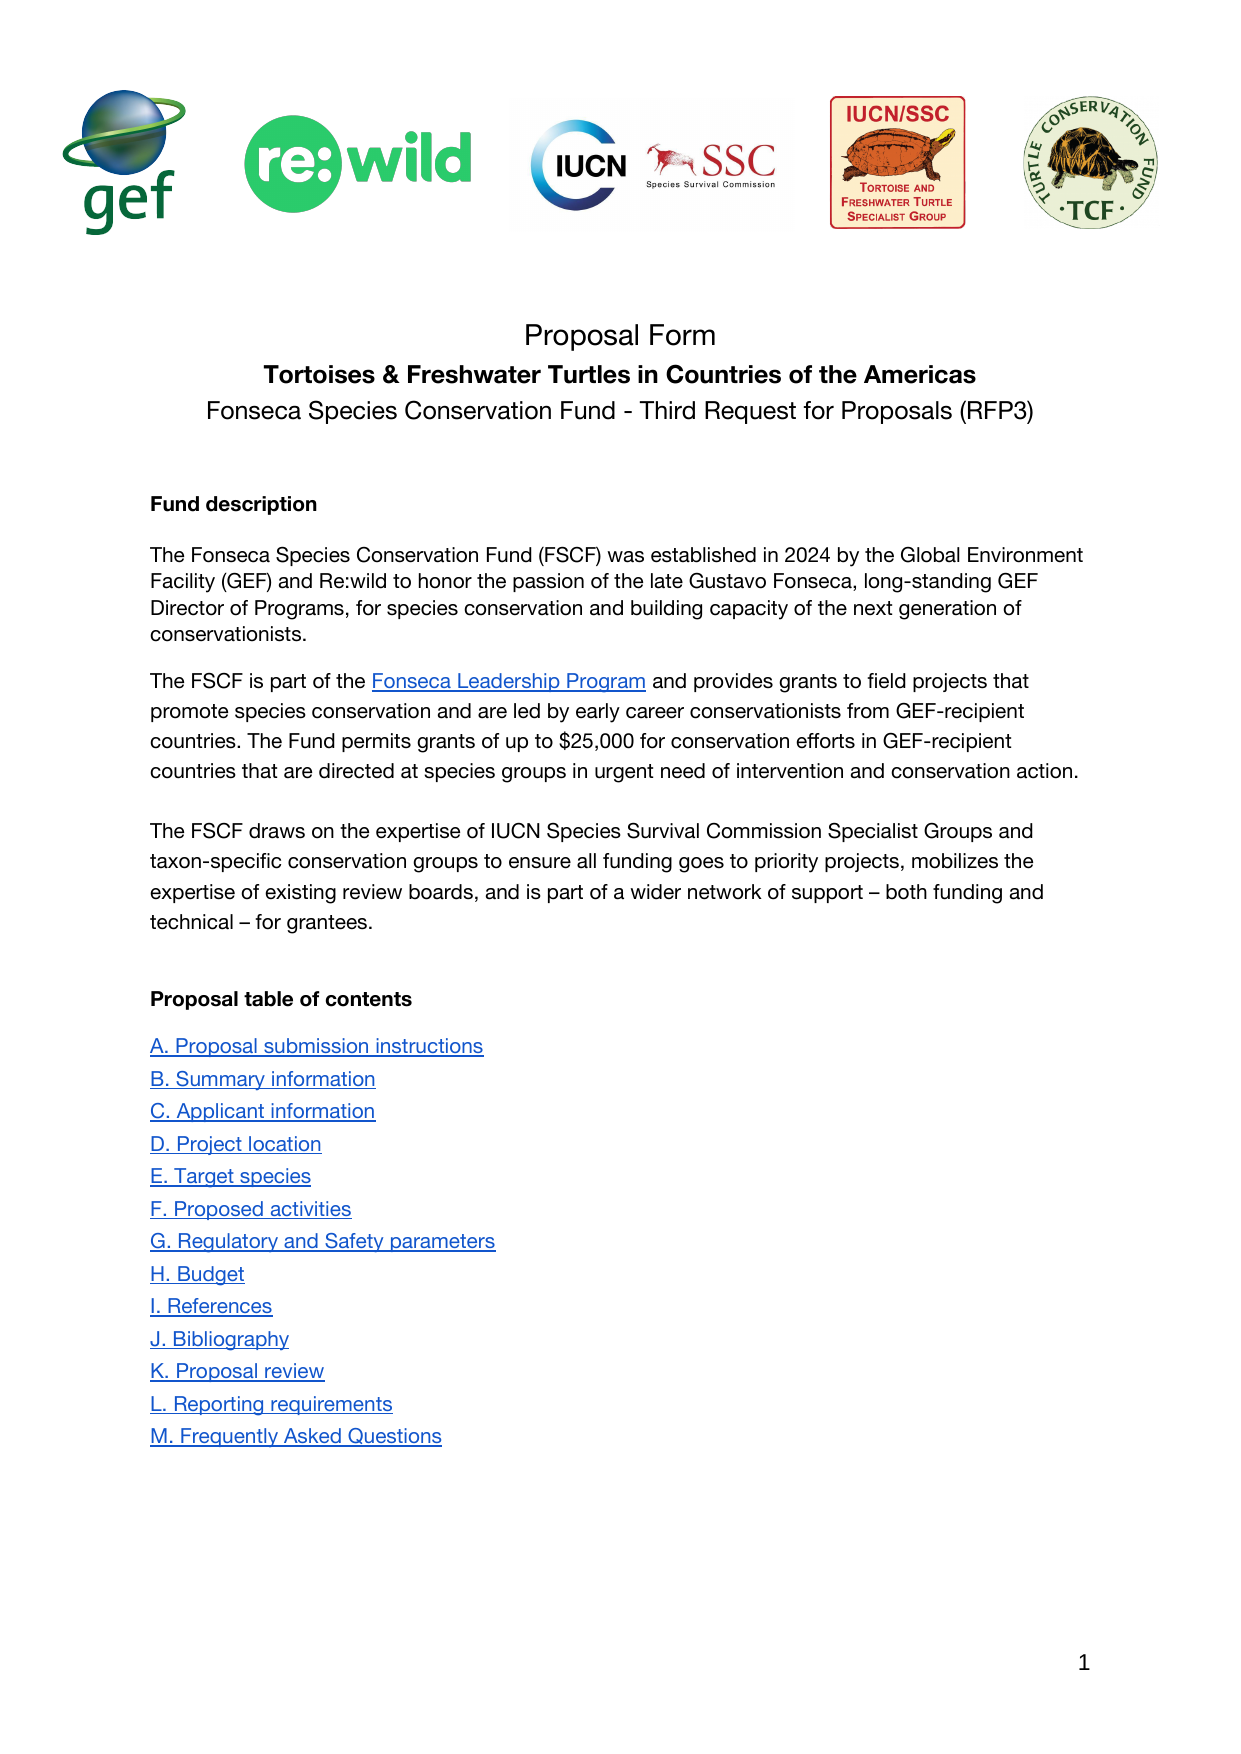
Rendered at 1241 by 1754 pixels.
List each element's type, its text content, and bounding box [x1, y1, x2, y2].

text The FSCF is part of the Fonseca Leadership Program and provides grants to field projects that promote species conservation and are led by early career conservationists from GEF-recipient countries. The Fund permits grants of up to $25,000 for conservation efforts in GEF-recipient countries that are directed at species groups in urgent need of intervention and conservation action. [150, 668, 1090, 784]
picture [1023, 96, 1160, 229]
text The FSCF draws on the expertise of IUCN Species Survival Commission Specialist Groups and taxon-specific conservation groups to ensure all funding goes to priority projects, mobilizes the expertise of existing review boards, and is part of a wider network of support – both funding and technical – for grantees. [150, 818, 1090, 935]
text Tortoises & Freshwater Turtles in Countries of the Americas [150, 359, 1090, 390]
text Proposal Form [150, 317, 1090, 353]
picture [829, 96, 966, 229]
picture [242, 111, 473, 217]
picture [509, 98, 795, 232]
text The Fonseca Species Conservation Fund (FSCF) was established in 2024 by the Global Environment Facility (GEF) and Re:wild to honor the passion of the late Gustavo Fonseca, long-standing GEF Director of Programs, for species conservation and building capacity of the next generation of conservationists. [150, 542, 1090, 647]
picture [59, 86, 189, 239]
text Fonseca Species Conservation Fund - Third Request for Proposals (RFP3) [150, 395, 1090, 426]
text Fund description [150, 491, 1090, 517]
text Proposal table of contents [150, 986, 1090, 1012]
